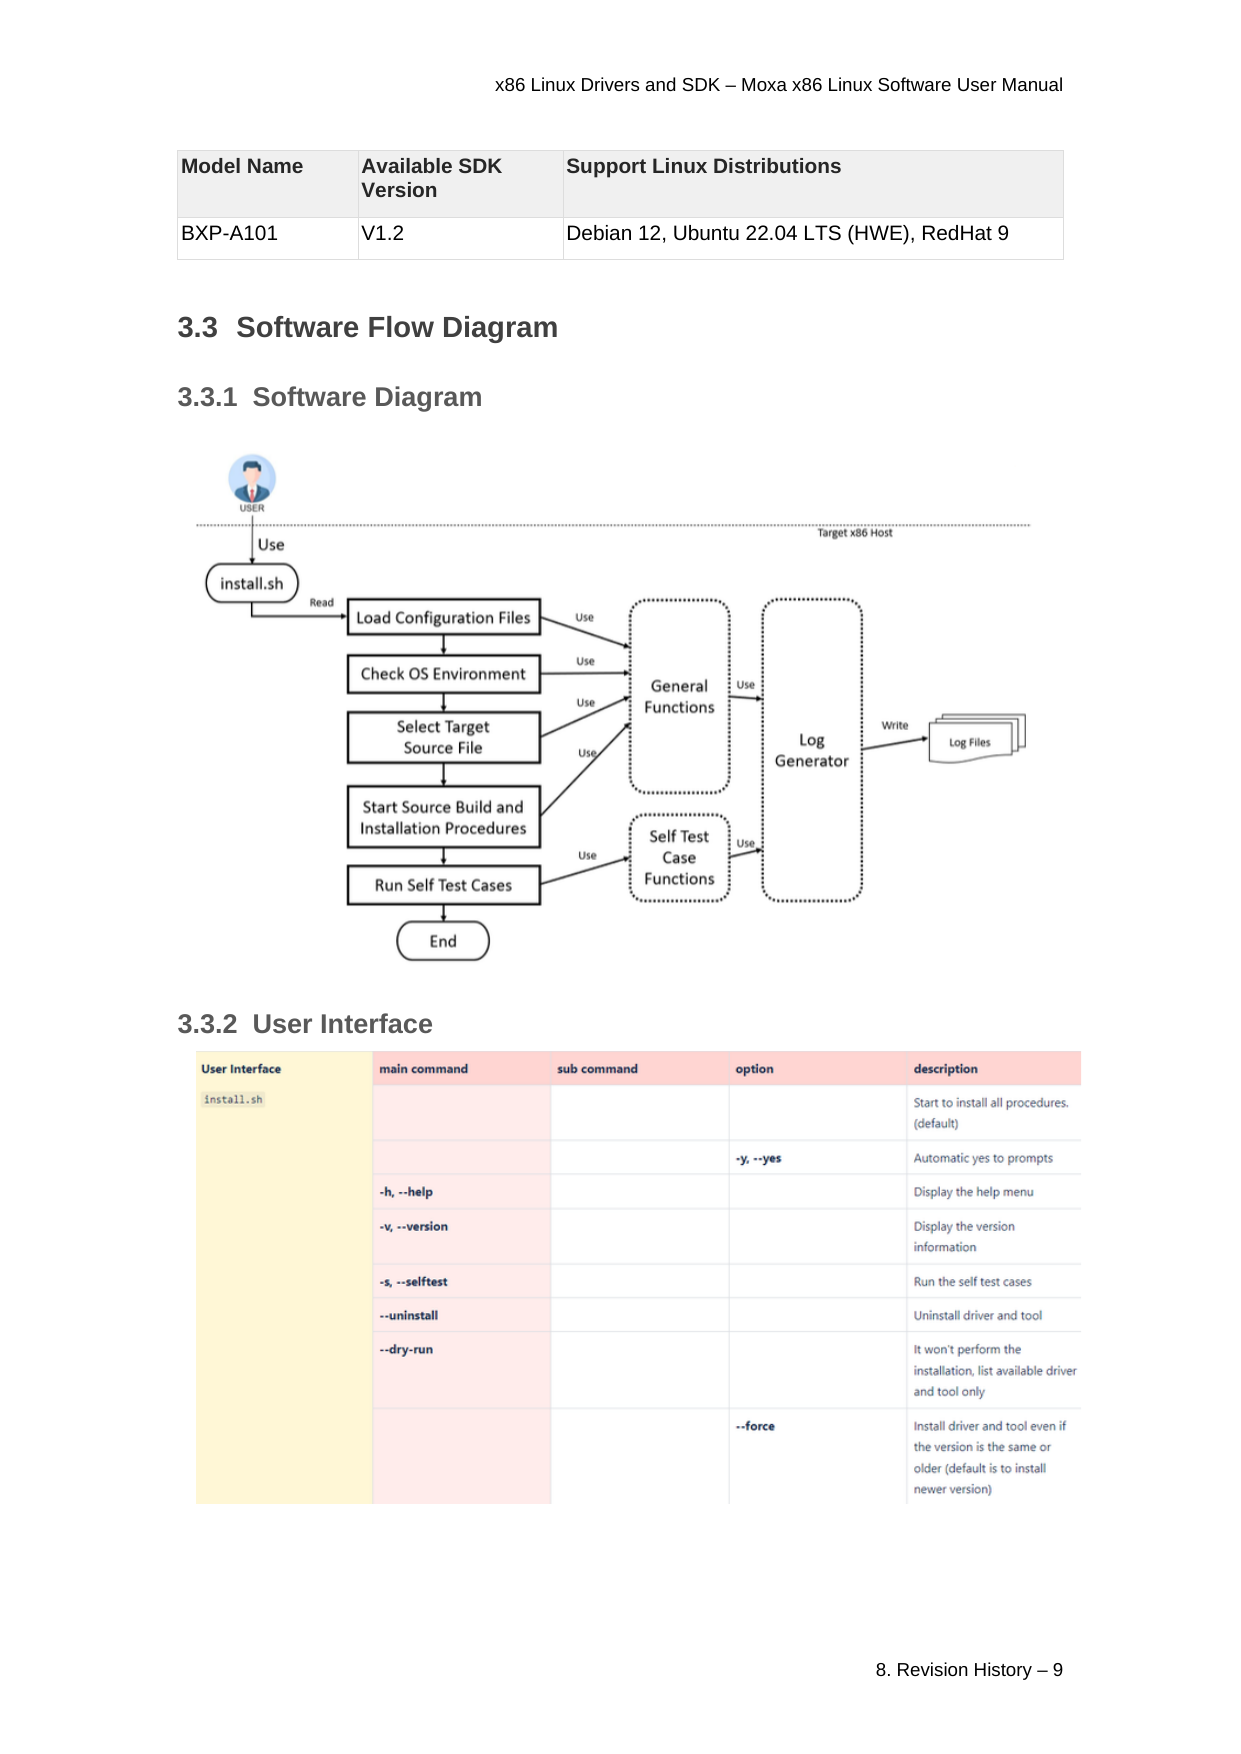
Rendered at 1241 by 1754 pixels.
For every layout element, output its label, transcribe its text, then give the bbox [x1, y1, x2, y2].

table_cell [564, 218, 1063, 259]
table_header Available SDK Version [359, 151, 563, 217]
subtitle Software Flow Diagram [177, 310, 1063, 344]
subtitle User Interface [177, 1008, 1063, 1039]
table_cell V1.2 [359, 218, 563, 259]
subtitle Software Diagram [177, 381, 1063, 413]
table_cell BXP-A101 [178, 218, 358, 259]
picture [196, 425, 1082, 971]
table_header Model Name [178, 151, 358, 217]
table_header Support Linux Distributions [564, 151, 1063, 217]
picture [196, 1051, 1082, 1504]
